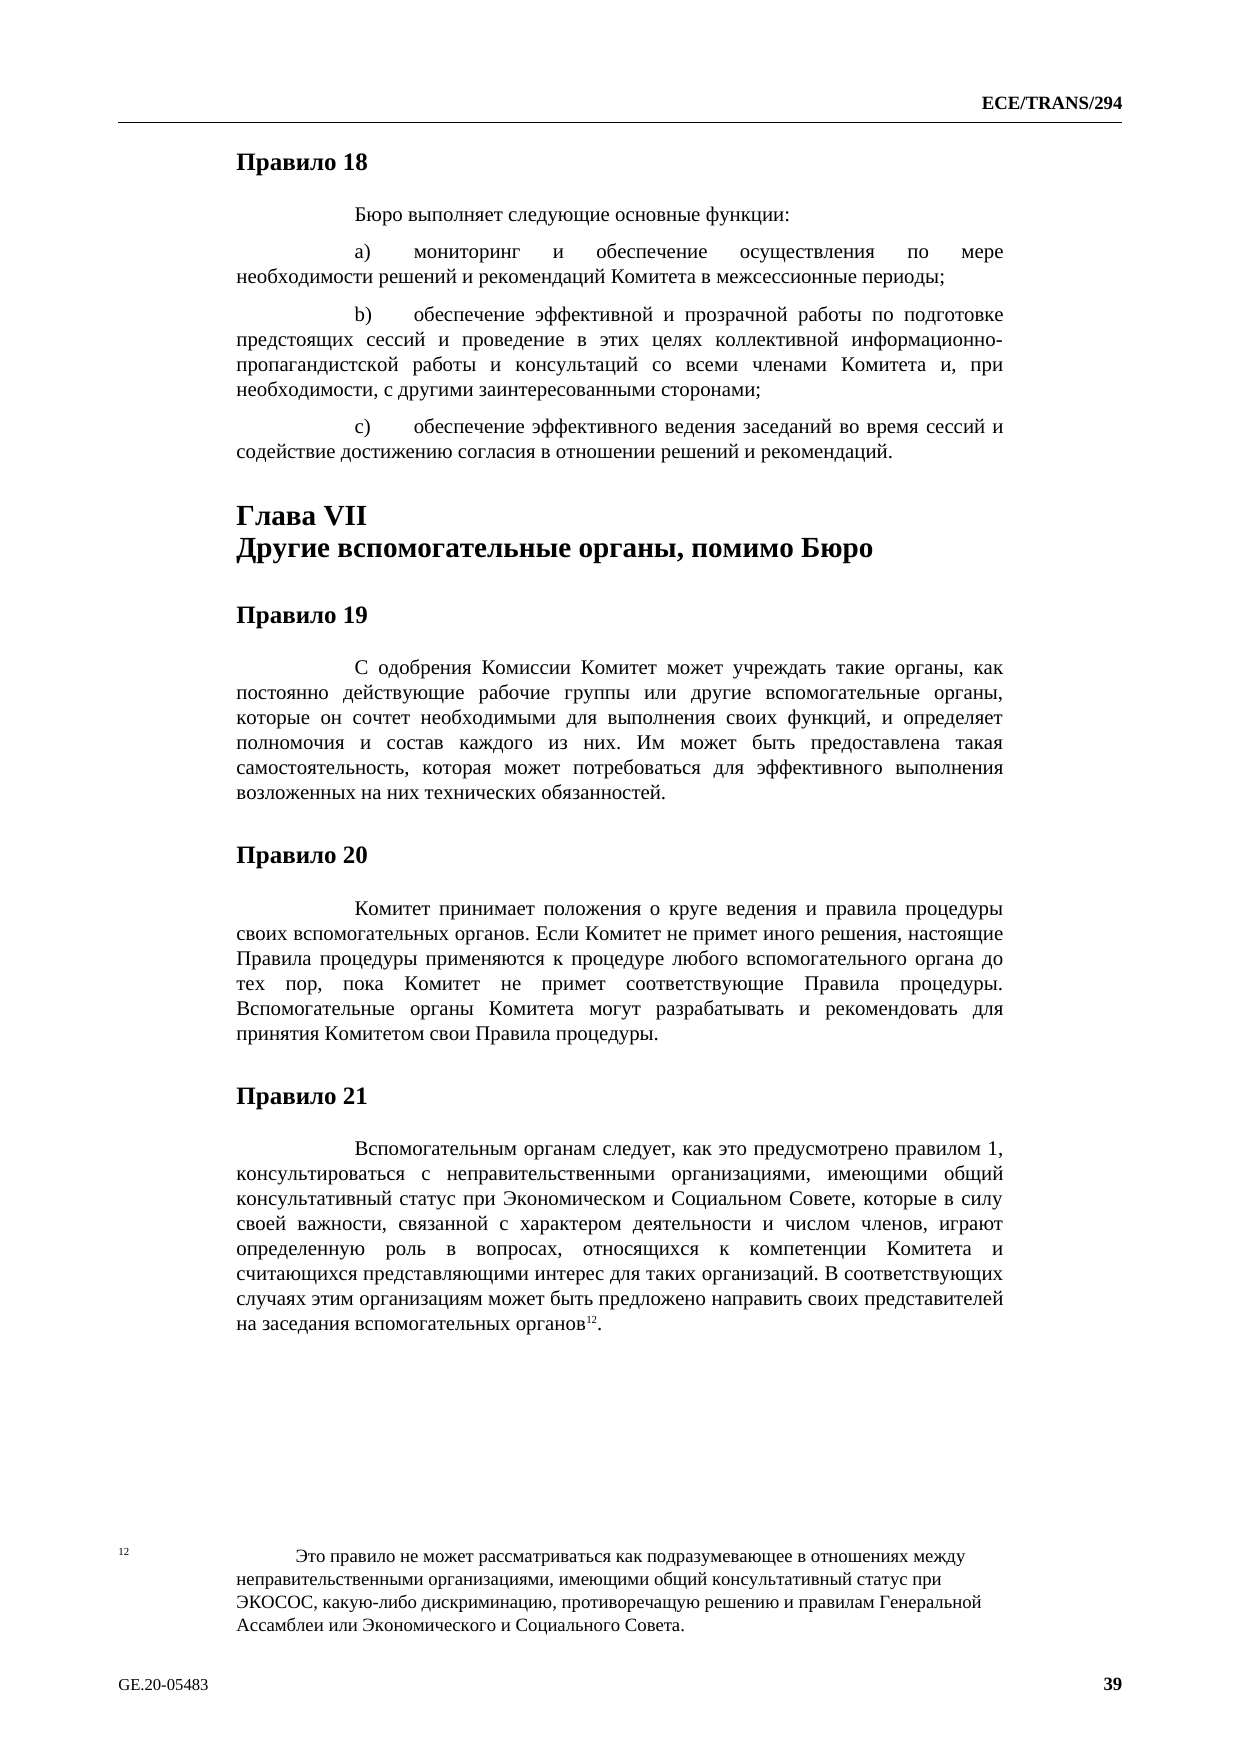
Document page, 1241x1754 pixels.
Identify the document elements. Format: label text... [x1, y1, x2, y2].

text Глава VII Другие вспомогательные органы, помимо Бюро [118, 501, 1004, 563]
text Правило 21 [118, 1082, 1004, 1110]
text b) обеспечение эффективной и прозрачной работы по подготовке предстоящих сессий и проведение в этих целях коллективной информационно-пропагандистской работы и консультаций со всеми членами Комитета и, при необходимости, с другими заинтересованными сторонами; [236, 301, 1004, 401]
text Бюро выполняет следующие основные функции: [236, 201, 1004, 226]
text Правило 18 [118, 148, 1004, 176]
text Комитет принимает положения о круге ведения и правила процедуры своих вспомогательных органов. Если Комитет не примет иного решения, настоящие Правила процедуры применяются к процедуре любого вспомогательного органа до тех пор, пока Комитет не примет соответствующие Правила процедуры. Вспомогательные органы Комитета могут разрабатывать и рекомендовать для принятия Комитетом свои Правила процедуры. [236, 894, 1004, 1044]
text Вспомогательным органам следует, как это предусмотрено правилом 1, консультироваться с неправительственными организациями, имеющими общий консультативный статус при Экономическом и Социальном Совете, которые в силу своей важности, связанной с характером деятельности и числом членов, играют определенную роль в вопросах, относящихся к компетенции Комитета и считающихся представляющими интерес для таких организаций. В соответствующих случаях этим организациям может быть предложено направить своих представителей на заседания вспомогательных органов. [236, 1135, 1004, 1335]
text c) обеспечение эффективного ведения заседаний во время сессий и содействие достижению согласия в отношении решений и рекомендаций. [236, 413, 1004, 463]
text Правило 19 [118, 601, 1004, 629]
text С одобрения Комиссии Комитет может учреждать такие органы, как постоянно действующие рабочие группы или другие вспомогательные органы, которые он сочтет необходимыми для выполнения своих функций, и определяет полномочия и состав каждого из них. Им может быть предоставлена такая самостоятельность, которая может потребоваться для эффективного выполнения возложенных на них технических обязанностей. [236, 654, 1004, 804]
text Правило 20 [118, 841, 1004, 869]
text a) мониторинг и обеспечение осуществления по мере необходимости решений и рекомендаций Комитета в межсессионные периоды; [236, 238, 1004, 288]
